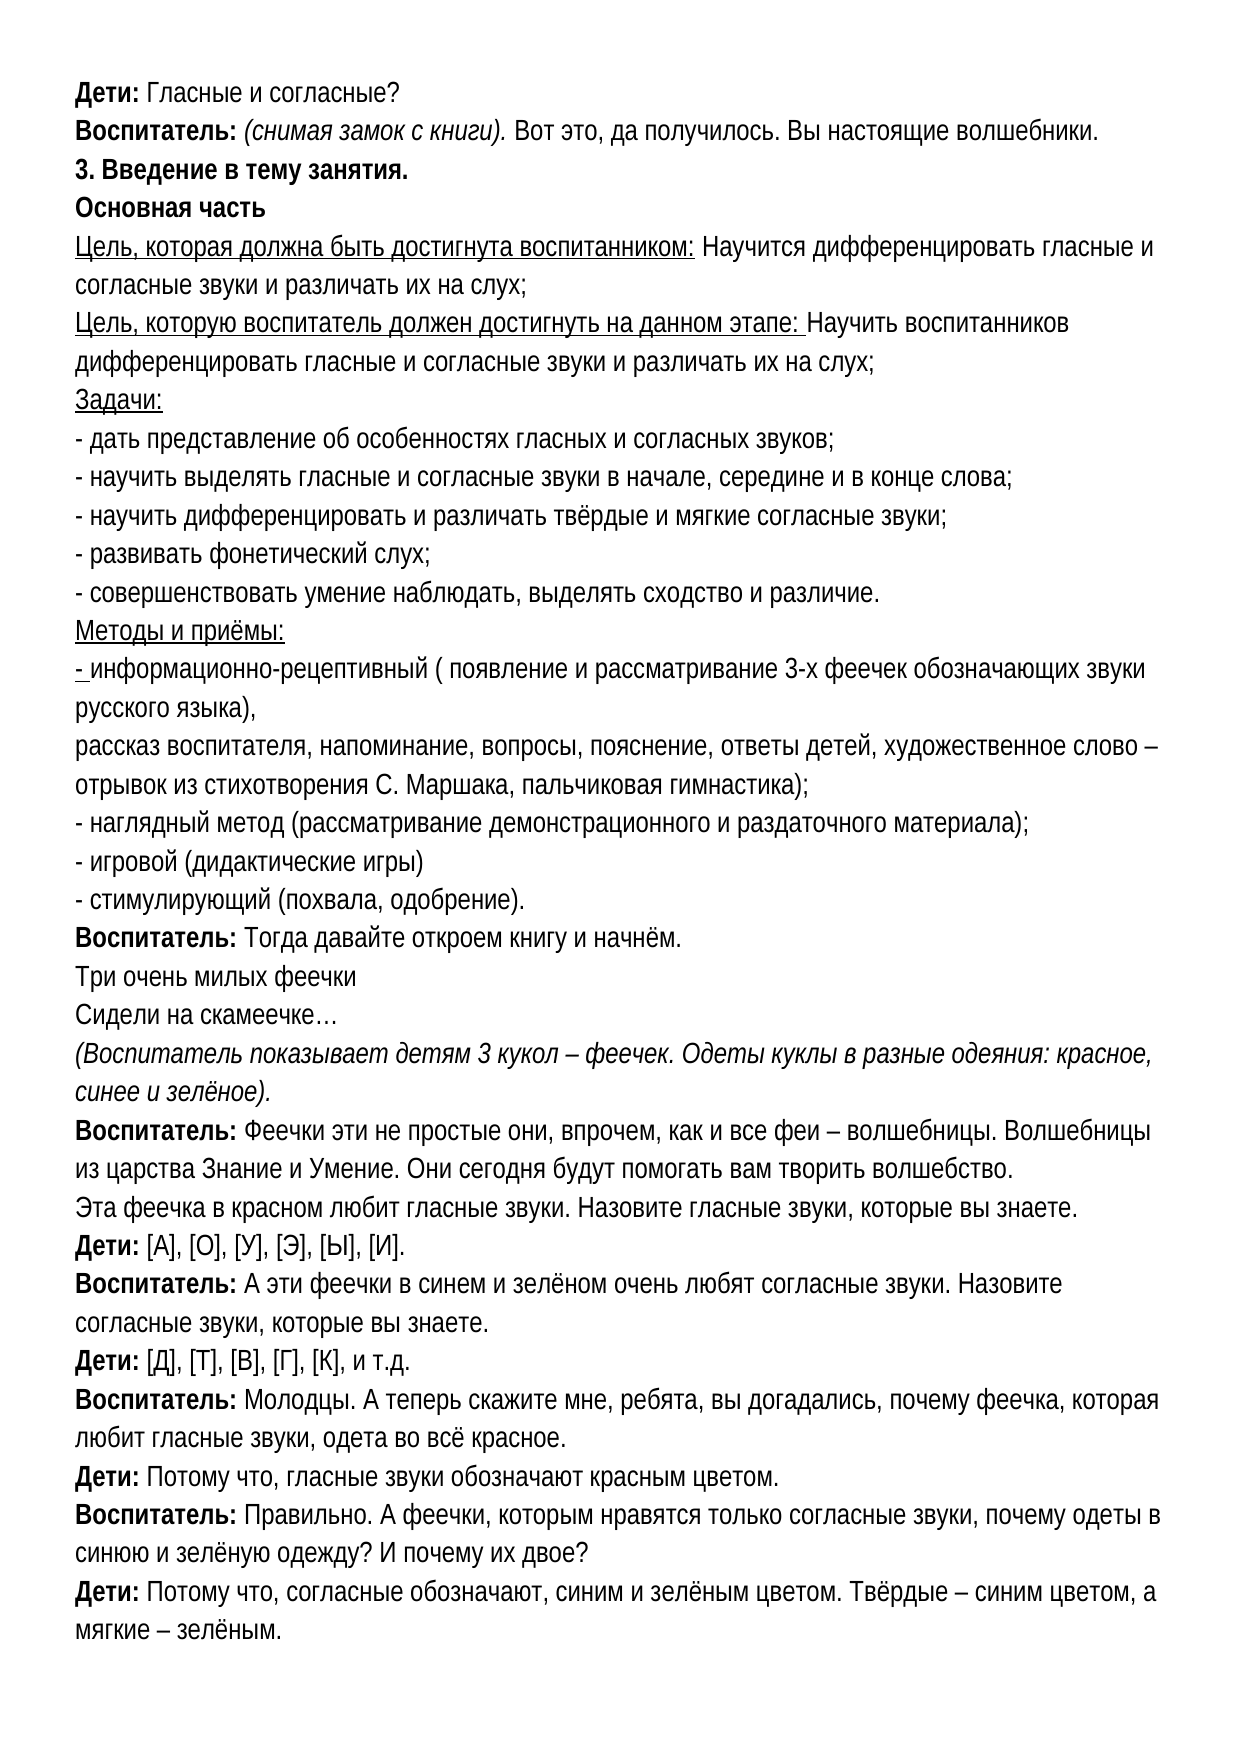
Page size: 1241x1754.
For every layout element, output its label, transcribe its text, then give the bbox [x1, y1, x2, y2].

text - стимулирующий (похвала, одобрение). [75, 882, 1165, 916]
text Воспитатель: Тогда давайте откроем книгу и начнём. [75, 921, 1165, 954]
text Дети: [Д], [Т], [В], [Г], [К], и т.д. [75, 1343, 1165, 1377]
text 3. Введение в тему занятия. [75, 152, 1165, 185]
text Воспитатель: Феечки эти не простые они, впрочем, как и все феи – волшебницы. Волшебницы из царства Знание и Умение. Они сегодня будут помогать вам творить волшебство. [75, 1113, 1165, 1185]
text Воспитатель: Правильно. А феечки, которым нравятся только согласные звуки, почему одеты в синюю и зелёную одежду? И почему их двое? [75, 1497, 1165, 1569]
text Воспитатель: А эти феечки в синем и зелёном очень любят согласные звуки. Назовите согласные звуки, которые вы знаете. [75, 1267, 1165, 1338]
text Воспитатель: Молодцы. А теперь скажите мне, ребята, вы догадались, почему феечка, которая любит гласные звуки, одета во всё красное. [75, 1382, 1165, 1454]
text Дети: Потому что, согласные обозначают, синим и зелёным цветом. Твёрдые – синим цветом, а мягкие – зелёным. [75, 1574, 1165, 1646]
text Методы и приёмы: [75, 613, 1165, 647]
text Сидели на скамеечке… [75, 997, 1165, 1031]
text рассказ воспитателя, напоминание, вопросы, пояснение, ответы детей, художественное слово – отрывок из стихотворения С. Маршака, пальчиковая гимнастика); [75, 728, 1165, 800]
text Цель, которую воспитатель должен достигнуть на данном этапе: Научить воспитанников дифференцировать гласные и согласные звуки и различать их на слух; [75, 306, 1165, 377]
text Воспитатель: (снимая замок с книги). Вот это, да получилось. Вы настоящие волшебники. [75, 113, 1165, 147]
text Дети: [А], [О], [У], [Э], [Ы], [И]. [75, 1228, 1165, 1262]
text (Воспитатель показывает детям 3 кукол – феечек. Одеты куклы в разные одеяния: красное, синее и зелёное). [75, 1036, 1165, 1108]
text - научить выделять гласные и согласные звуки в начале, середине и в конце слова; [75, 459, 1165, 493]
text Три очень милых феечки [75, 959, 1165, 992]
text Цель, которая должна быть достигнута воспитанником: Научится дифференцировать гласные и согласные звуки и различать их на слух; [75, 229, 1165, 301]
text Основная часть [75, 190, 1165, 224]
text - игровой (дидактические игры) [75, 844, 1165, 877]
text Дети: Потому что, гласные звуки обозначают красным цветом. [75, 1459, 1165, 1492]
text - наглядный метод (рассматривание демонстрационного и раздаточного материала); [75, 805, 1165, 839]
text Дети: Гласные и согласные? [75, 75, 1165, 108]
text Задачи: [75, 382, 1165, 416]
text - дать представление об особенностях гласных и согласных звуков; [75, 421, 1165, 454]
text - развивать фонетический слух; [75, 536, 1165, 570]
text - совершенствовать умение наблюдать, выделять сходство и различие. [75, 575, 1165, 608]
text Эта феечка в красном любит гласные звуки. Назовите гласные звуки, которые вы знаете. [75, 1190, 1165, 1223]
text - научить дифференцировать и различать твёрдые и мягкие согласные звуки; [75, 498, 1165, 531]
text - информационно-рецептивный ( появление и рассматривание 3-х феечек обозначающих звуки русского языка), [75, 652, 1165, 723]
